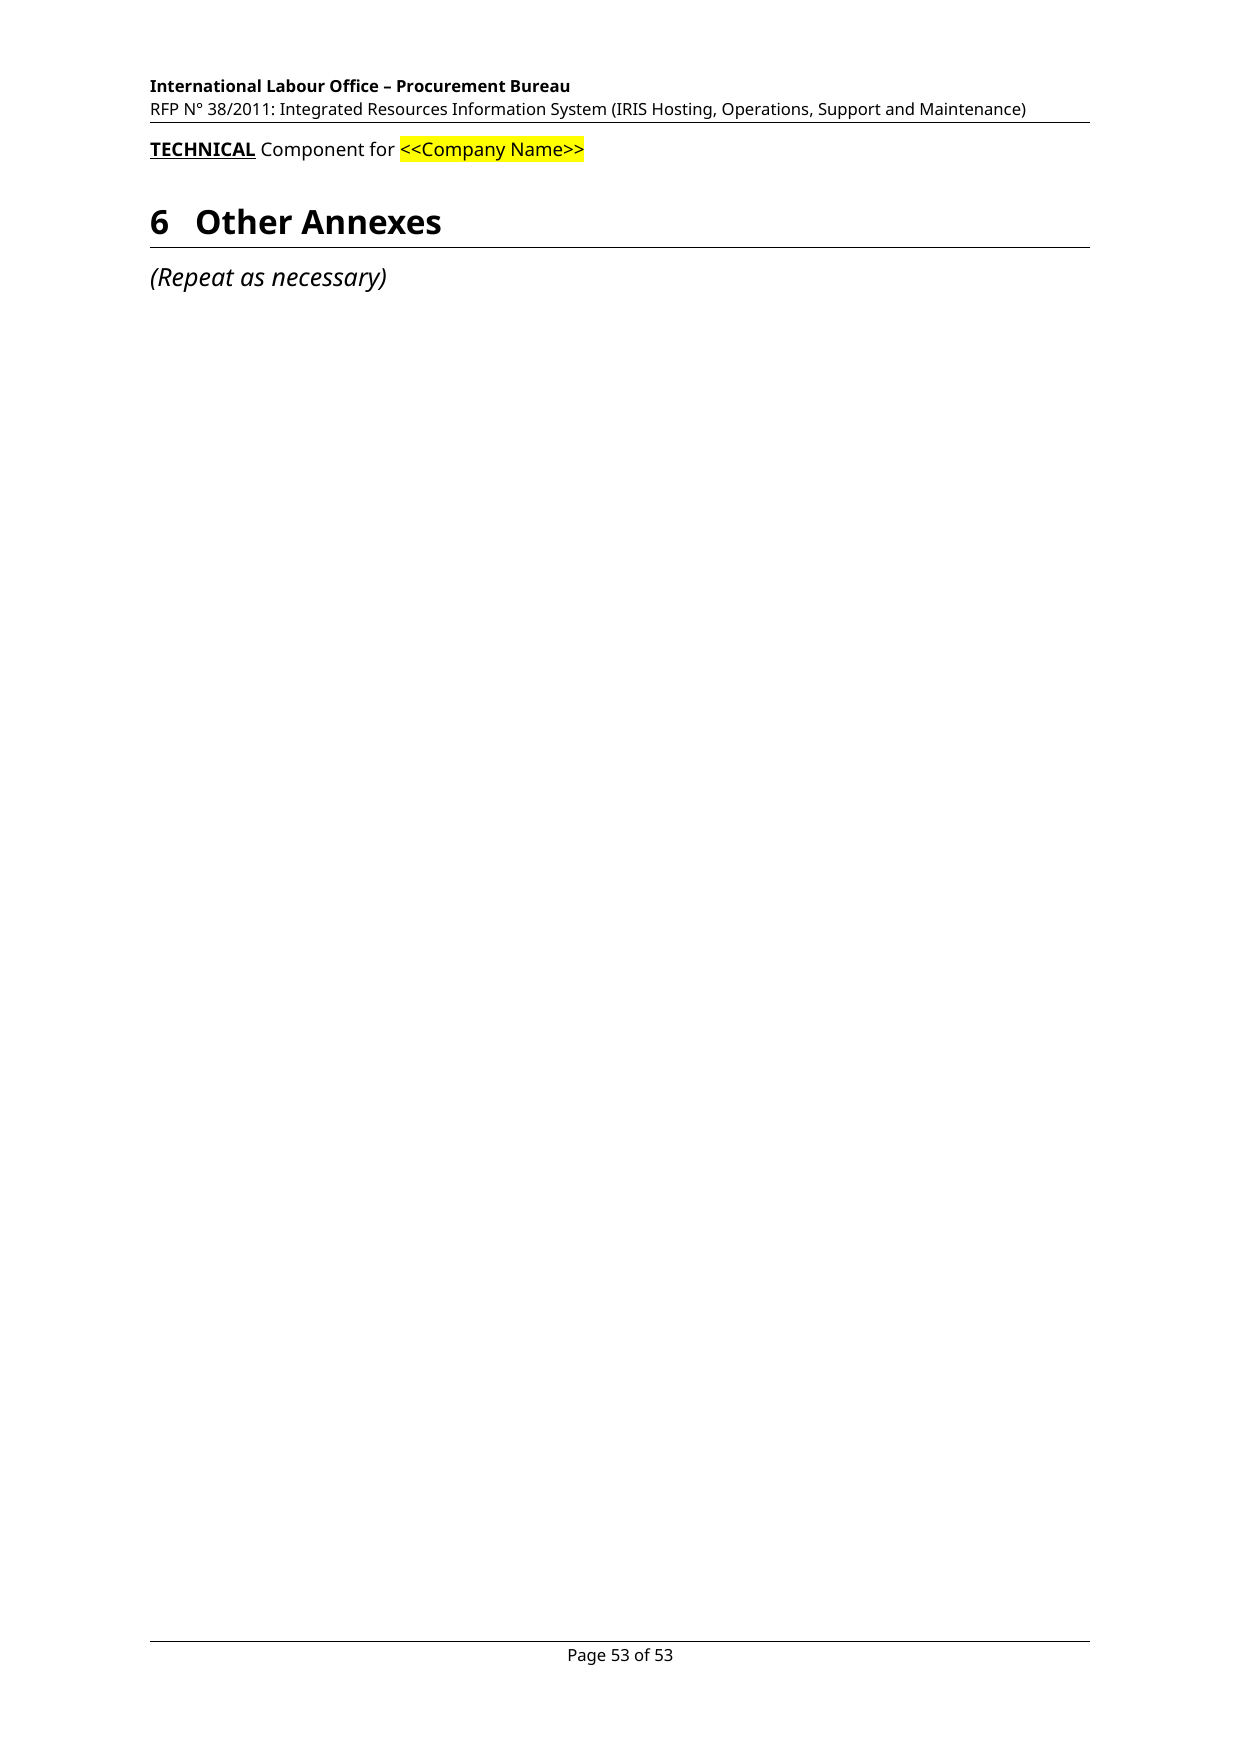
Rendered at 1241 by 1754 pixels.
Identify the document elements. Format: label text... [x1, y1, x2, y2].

text (Repeat as necessary) [150, 260, 1090, 294]
subtitle Other Annexes [150, 199, 1090, 247]
